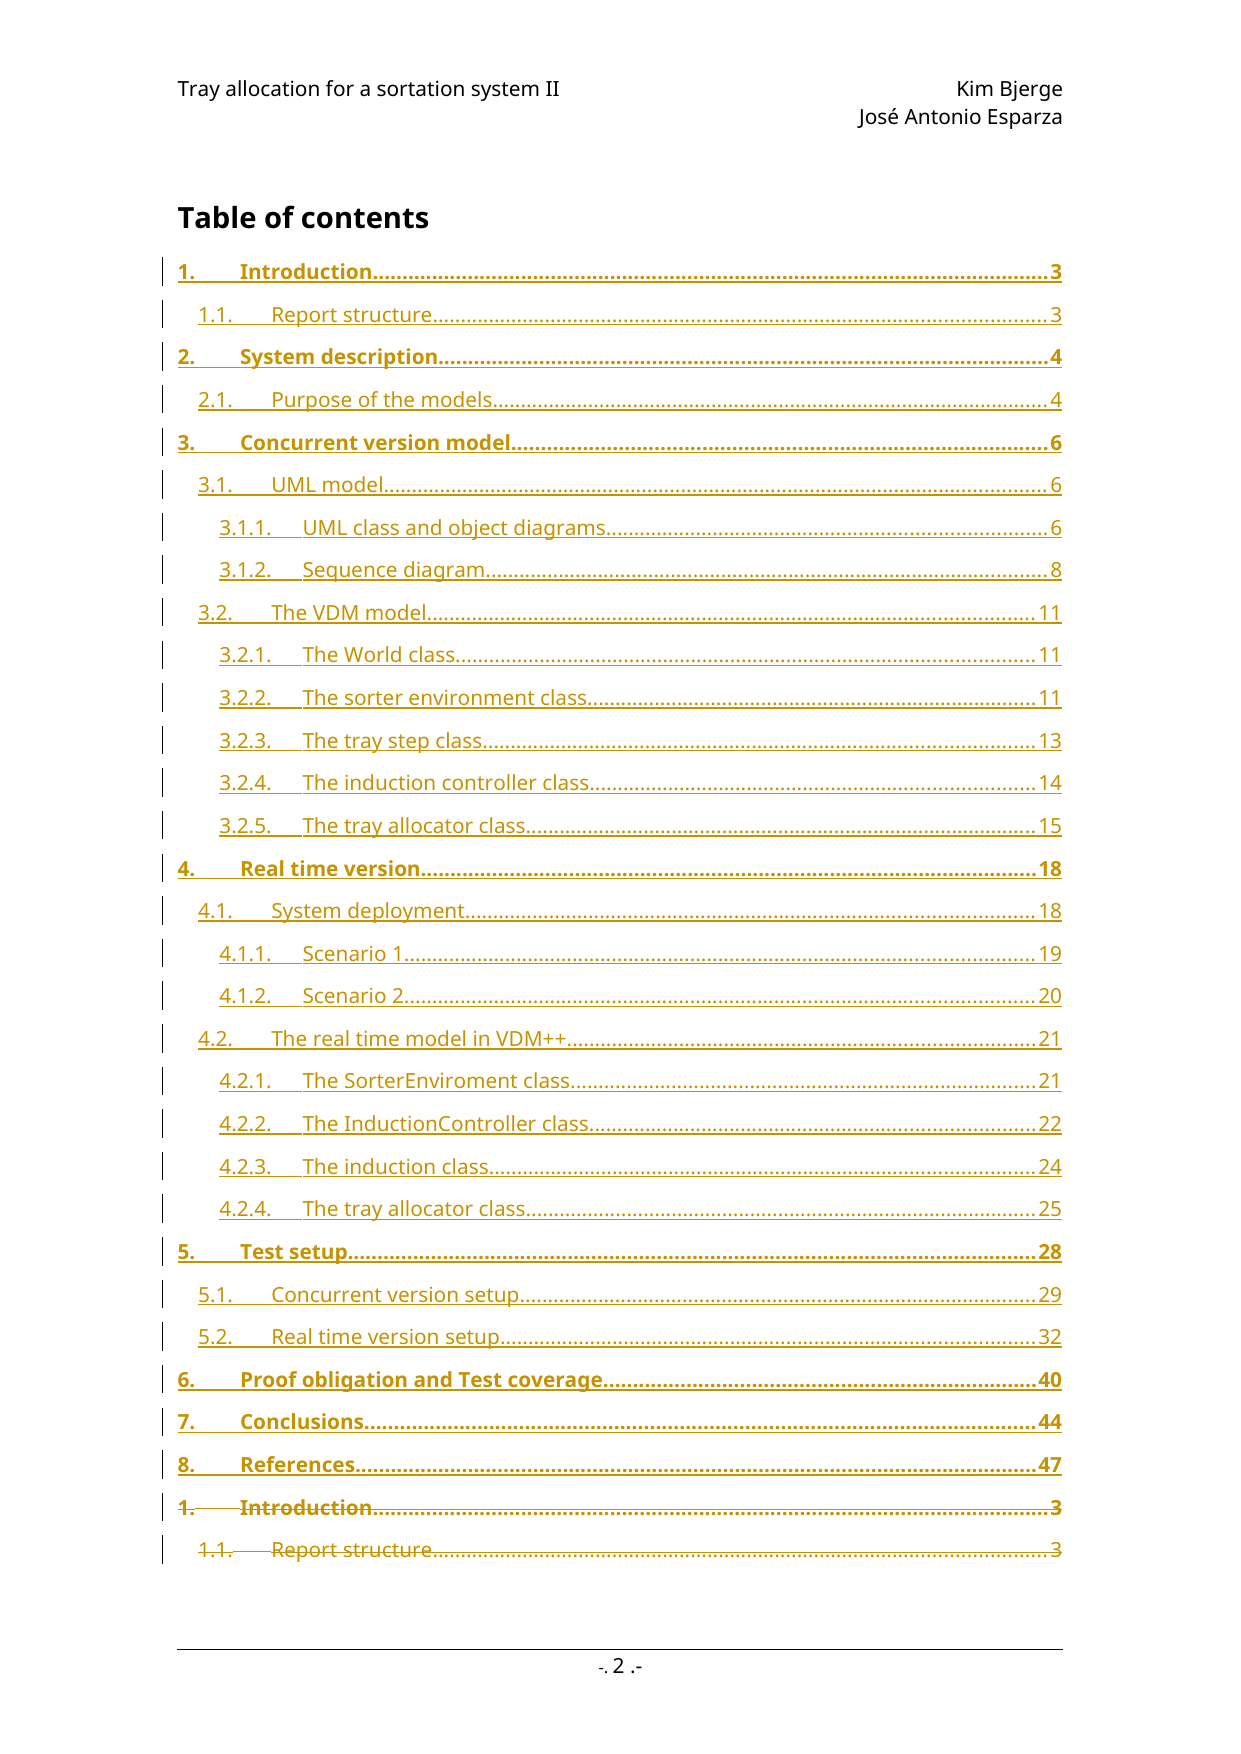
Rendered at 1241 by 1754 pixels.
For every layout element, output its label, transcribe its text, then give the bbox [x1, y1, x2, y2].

subtitle Table of contents [177, 198, 1063, 237]
